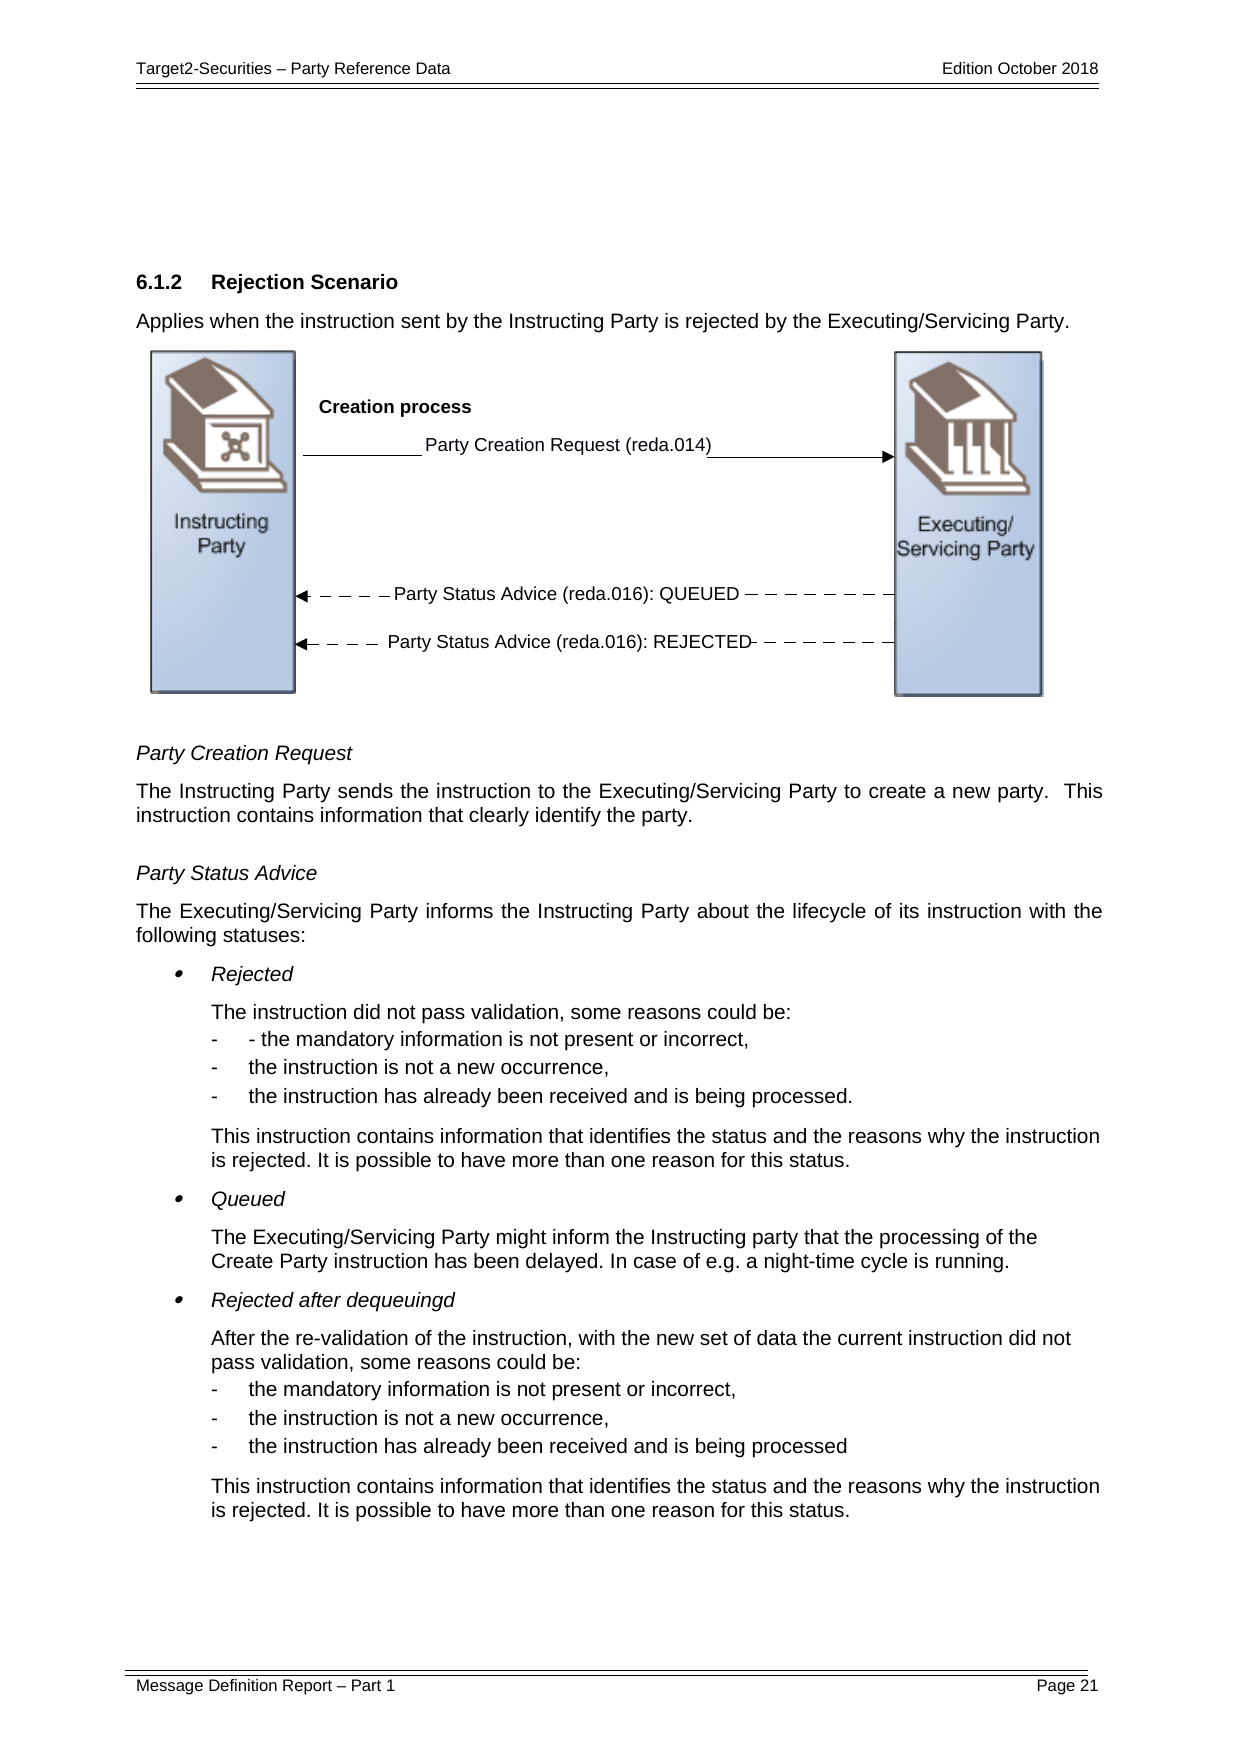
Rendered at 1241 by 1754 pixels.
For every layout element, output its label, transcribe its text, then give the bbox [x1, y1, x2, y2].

list Rejected [173, 961, 1104, 986]
text This instruction contains information that identifies the status and the reasons why the instruction is rejected. It is possible to have more than one reason for this status. [211, 1124, 1104, 1172]
list the instruction has already been received and is being processed [211, 1431, 1104, 1459]
text After the re-validation of the instruction, with the new set of data the current instruction did not pass validation, some reasons could be: [211, 1326, 1104, 1374]
subtitle Rejection Scenario [136, 270, 1104, 294]
picture [894, 350, 1044, 697]
text The Instructing Party sends the instruction to the Executing/Servicing Party to create a new party. This instruction contains information that clearly identify the party. [136, 779, 1104, 827]
list - the mandatory information is not present or incorrect, [211, 1024, 1104, 1052]
text The instruction did not pass validation, some reasons could be: [211, 1000, 1104, 1024]
picture [149, 349, 296, 694]
subtitle Party Creation Request [136, 741, 1104, 764]
list the mandatory information is not present or incorrect, [211, 1374, 1104, 1403]
list Queued [173, 1186, 1104, 1211]
subtitle Party Status Advice [136, 860, 1104, 884]
list the instruction is not a new occurrence, [211, 1052, 1104, 1081]
list the instruction has already been received and is being processed. [211, 1081, 1104, 1109]
list the instruction is not a new occurrence, [211, 1403, 1104, 1431]
list Rejected after dequeuingd [173, 1288, 1104, 1312]
text This instruction contains information that identifies the status and the reasons why the instruction is rejected. It is possible to have more than one reason for this status. [211, 1474, 1104, 1522]
text The Executing/Servicing Party informs the Instructing Party about the lifecycle of its instruction with the following statuses: [136, 899, 1104, 947]
text Applies when the instruction sent by the Instructing Party is rejected by the Executing/Servicing Party. [136, 308, 1104, 332]
text The Executing/Servicing Party might inform the Instructing party that the processing of the Create Party instruction has been delayed. In case of e.g. a night-time cycle is running. [211, 1225, 1104, 1273]
